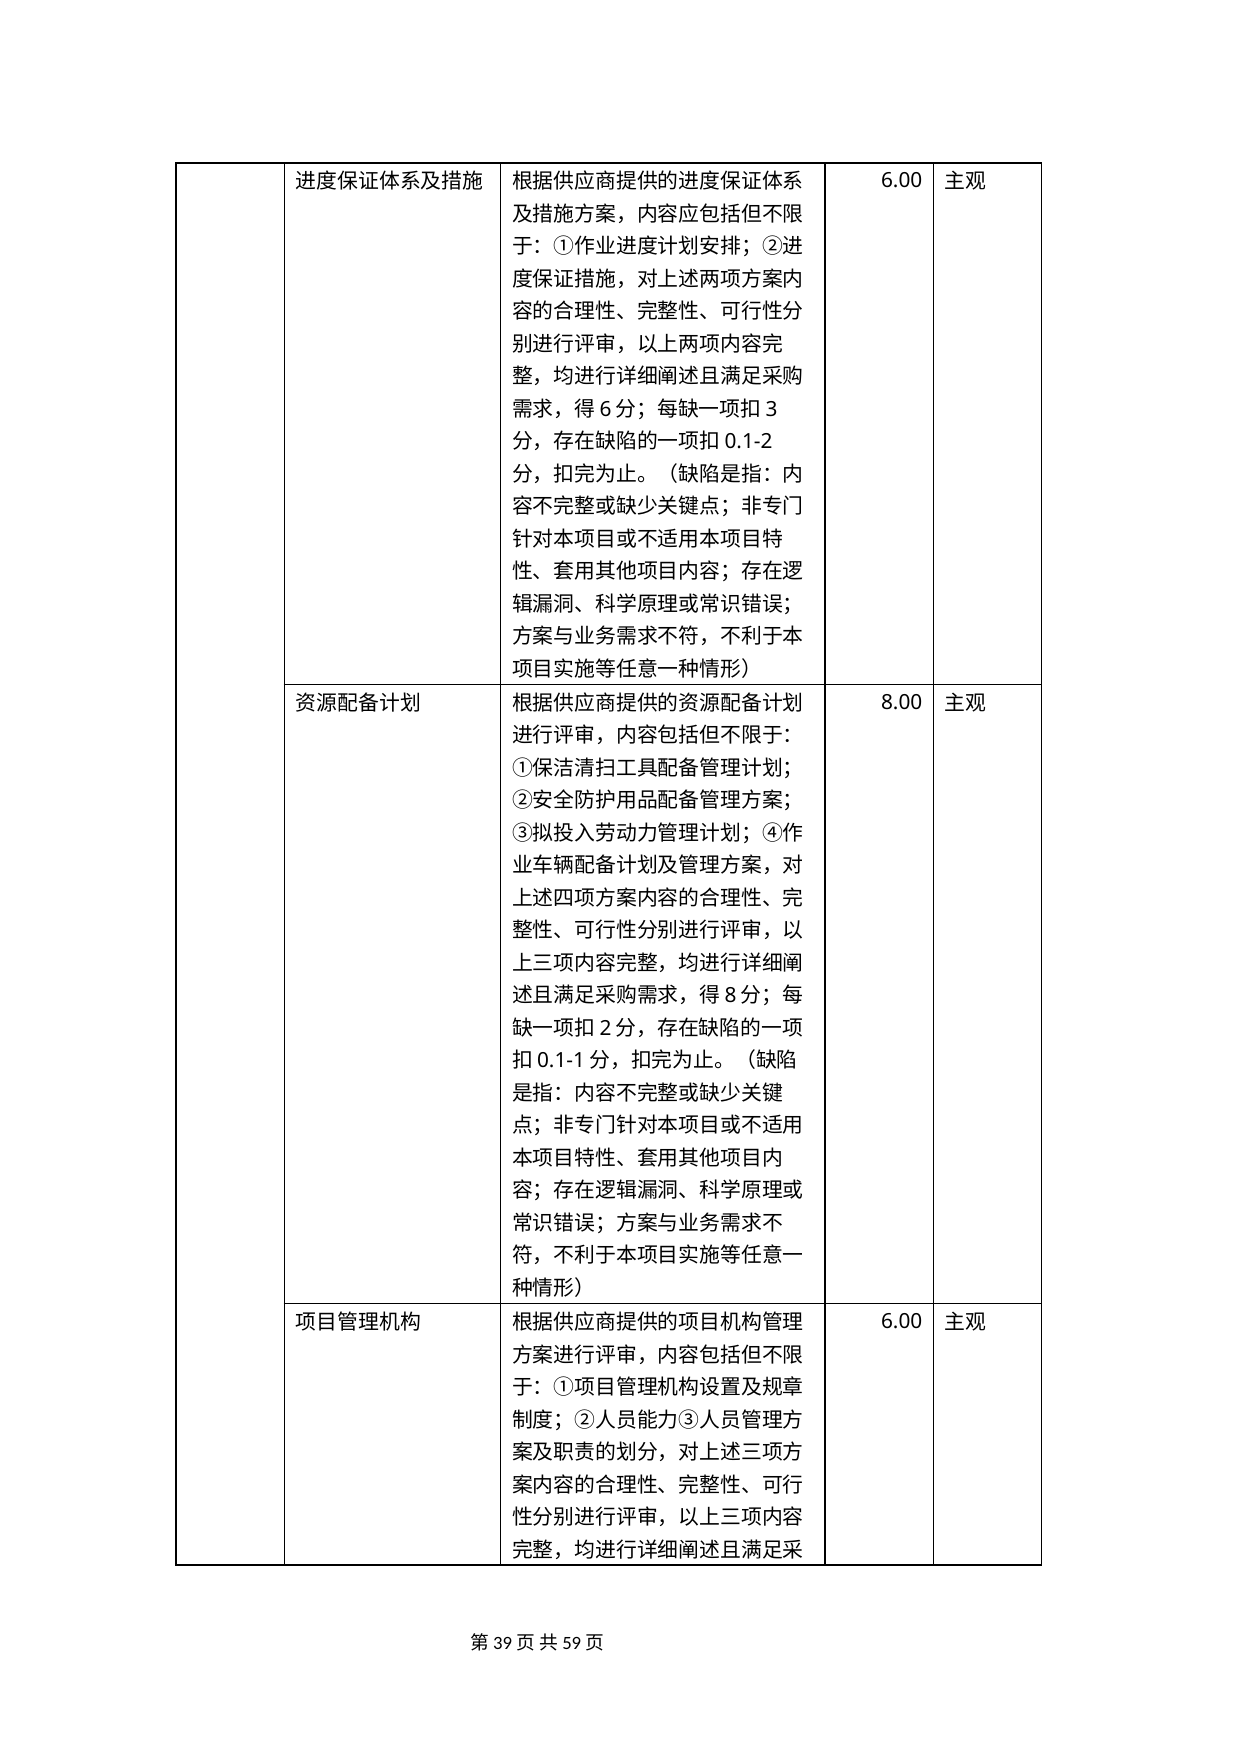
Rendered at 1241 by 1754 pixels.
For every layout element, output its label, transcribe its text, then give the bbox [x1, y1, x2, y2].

table_cell 主观 [934, 1304, 1041, 1564]
table_cell 主观 [934, 685, 1041, 1303]
table_cell 主观 [934, 164, 1041, 683]
table_cell 进度保证体系及措施 [285, 164, 500, 683]
table_cell 项目管理机构 [285, 1304, 500, 1564]
table_cell 根据供应商提供的进度保证体系及措施方案，内容应包括但不限于：①作业进度计划安排；②进度保证措施，对上述两项方案内容的合理性、完整性、可行性分别进行评审，以上两项内容完整，均进行详细阐述且满足采购需求，得6分；每缺一项扣3分，存在缺陷的一项扣0.1-2分，扣完为止。（缺陷是指：内容不完整或缺少关键点；非专门针对本项目或不适用本项目特性、套用其他项目内容；存在逻辑漏洞、科学原理或常识错误；方案与业务需求不符，不利于本项目实施等任意一种情形） [501, 164, 824, 683]
table_cell 6.00 [826, 164, 933, 683]
table_cell 8.00 [826, 685, 933, 1303]
table_cell 根据供应商提供的资源配备计划进行评审，内容包括但不限于：①保洁清扫工具配备管理计划；②安全防护用品配备管理方案；③拟投入劳动力管理计划；④作业车辆配备计划及管理方案，对上述四项方案内容的合理性、完整性、可行性分别进行评审，以上三项内容完整，均进行详细阐述且满足采购需求，得8分；每缺一项扣2分，存在缺陷的一项扣0.1-1分，扣完为止。（缺陷是指：内容不完整或缺少关键点；非专门针对本项目或不适用本项目特性、套用其他项目内容；存在逻辑漏洞、科学原理或常识错误；方案与业务需求不符，不利于本项目实施等任意一种情形） [501, 685, 824, 1303]
table_cell 资源配备计划 [285, 685, 500, 1303]
table_cell 6.00 [826, 1304, 933, 1564]
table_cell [501, 1304, 824, 1564]
